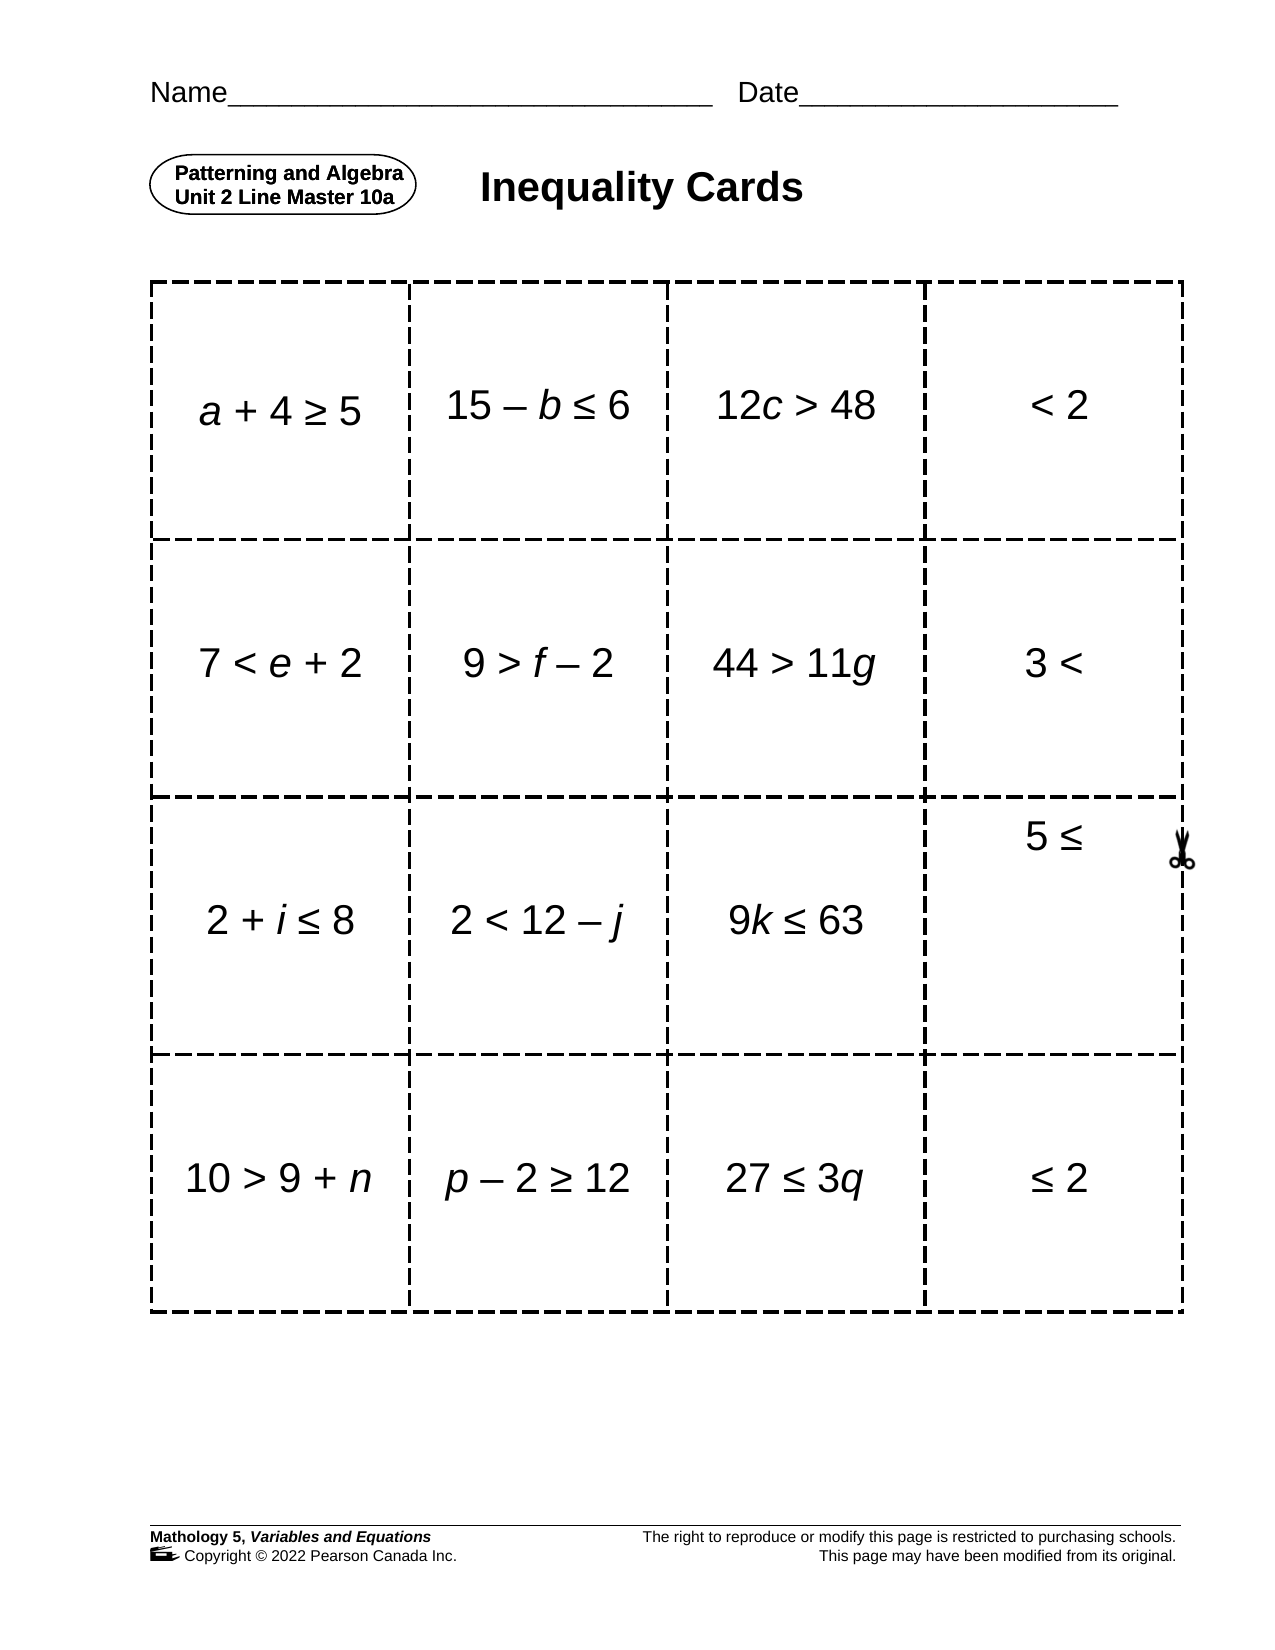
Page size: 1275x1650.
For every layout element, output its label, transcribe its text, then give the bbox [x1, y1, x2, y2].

table_cell 10 > 9 + n [152, 1053, 409, 1310]
table_cell 7 < e + 2 [152, 538, 409, 795]
table_header 15 – b ≤ 6 [409, 280, 667, 538]
picture [1150, 819, 1214, 883]
table_cell p – 2 ≥ 12 [409, 1053, 667, 1310]
table_cell 9 > f – 2 [409, 538, 667, 795]
table_cell ≤ 2 [925, 1053, 1183, 1310]
table_cell 9k ≤ 63 [667, 795, 925, 1053]
table_cell 5 ≤ [925, 795, 1183, 1053]
table_header 12c > 48 [667, 280, 925, 538]
table_header a + 4 ≥ 5 [152, 280, 409, 538]
table_cell 44 > 11g [667, 538, 925, 795]
table_cell 3 < [925, 538, 1183, 795]
table_cell 2 < 12 – j [409, 795, 667, 1053]
table_cell 2 + i ≤ 8 [152, 795, 409, 1053]
picture [150, 1546, 180, 1561]
table_cell 27 ≤ 3q [667, 1053, 925, 1310]
table_header < 2 [925, 280, 1183, 538]
